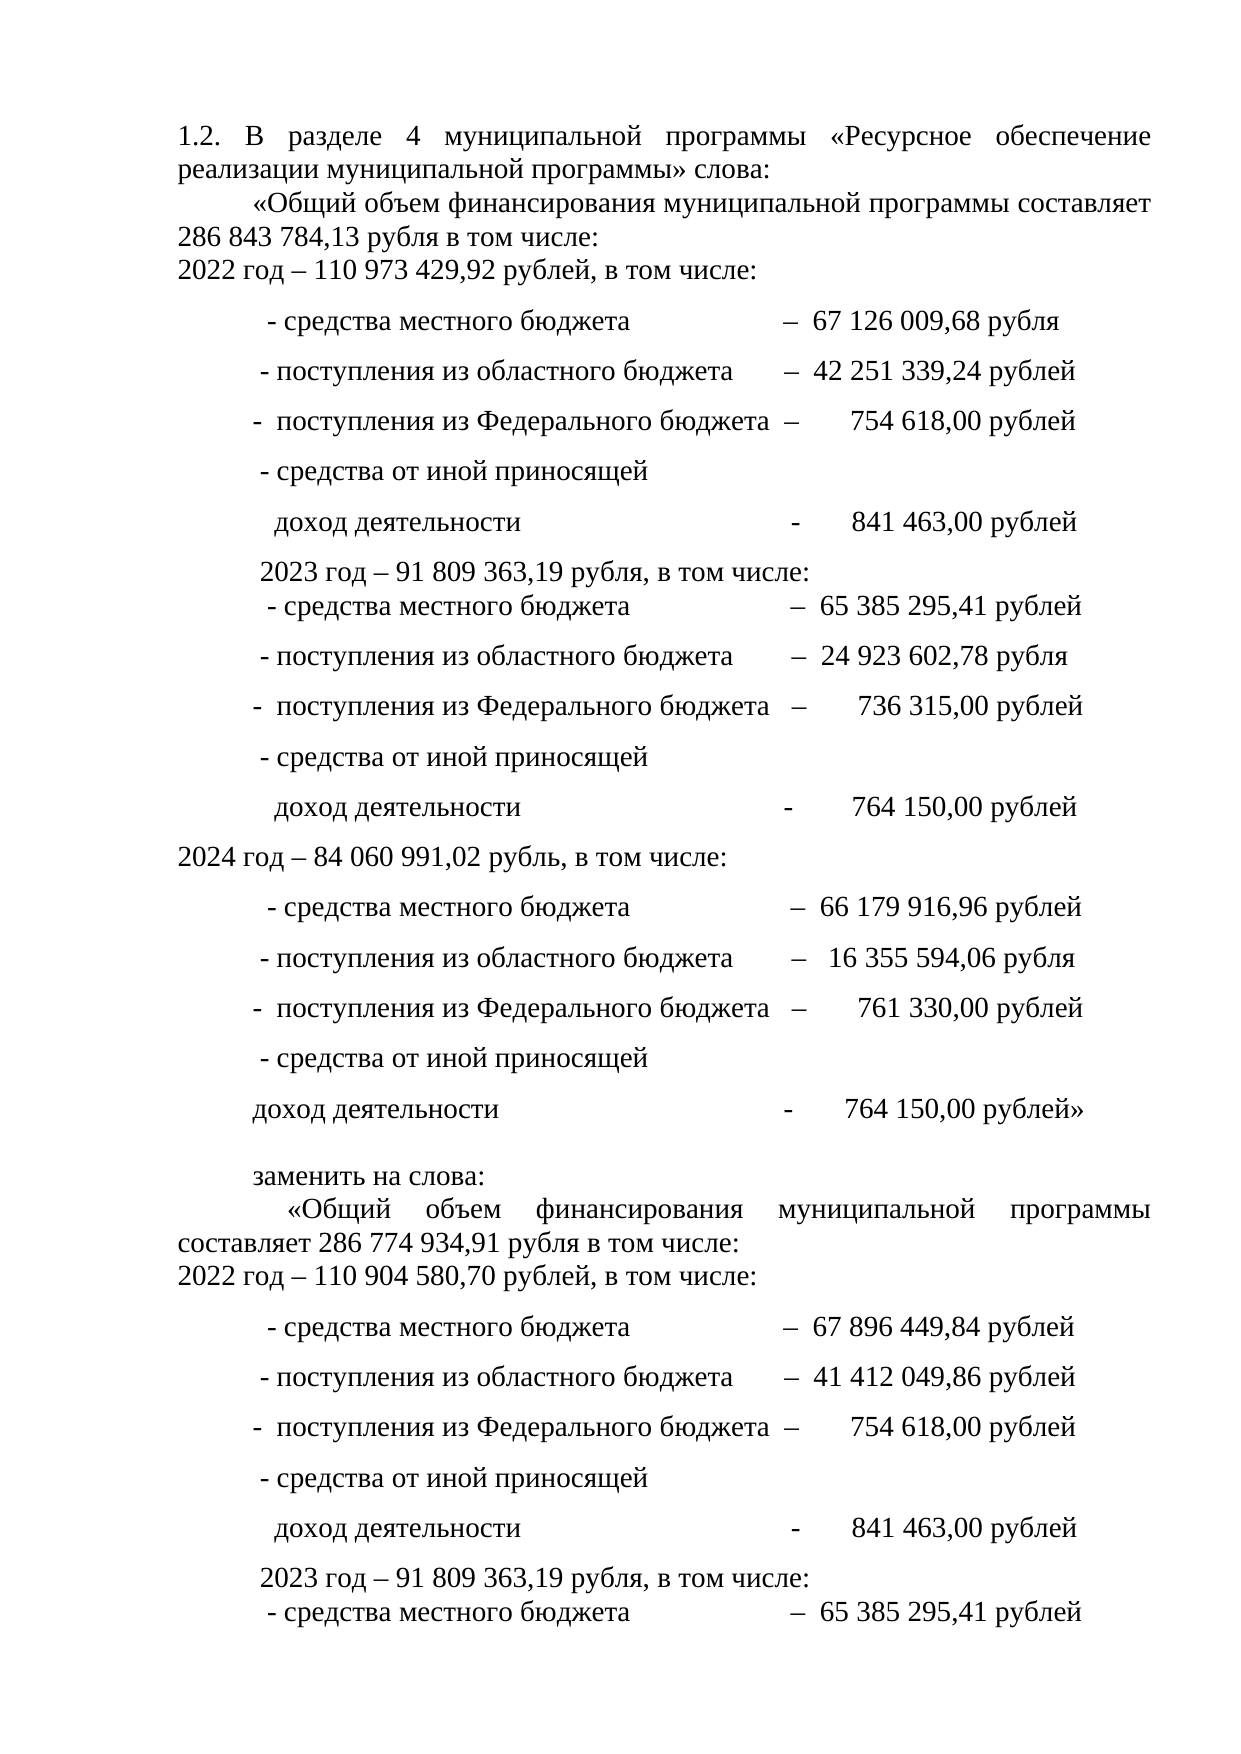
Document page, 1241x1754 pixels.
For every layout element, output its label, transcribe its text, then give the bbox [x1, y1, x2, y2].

text - поступления из Федерального бюджета – 736 315,00 рублей [177, 688, 1152, 722]
text - средства местного бюджета – 67 126 009,68 рубля [177, 303, 1152, 336]
text - поступления из Федерального бюджета – 754 618,00 рублей [177, 403, 1152, 437]
text - поступления из областного бюджета – 24 923 602,78 рубля [177, 638, 1152, 672]
text - средства от иной приносящей [177, 1460, 1152, 1493]
text доход деятельности - 764 150,00 рублей [177, 789, 1152, 822]
text 2022 год – 110 904 580,70 рублей, в том числе: [177, 1258, 1152, 1292]
text доход деятельности - 764 150,00 рублей» [177, 1091, 1152, 1124]
text 2023 год – 91 809 363,19 рубля, в том числе: [177, 554, 1152, 588]
text - средства местного бюджета – 65 385 295,41 рублей [177, 588, 1152, 621]
text 1.2. В разделе 4 муниципальной программы «Ресурсное обеспечение реализации муниципальной программы» слова: [177, 118, 1152, 185]
text доход деятельности - 841 463,00 рублей [177, 504, 1152, 537]
text - поступления из областного бюджета – 16 355 594,06 рубля [177, 940, 1152, 973]
text - средства от иной приносящей [177, 739, 1152, 772]
text - поступления из областного бюджета – 42 251 339,24 рублей [177, 353, 1152, 386]
text 2023 год – 91 809 363,19 рубля, в том числе: [177, 1560, 1152, 1594]
text - средства от иной приносящей [177, 453, 1152, 487]
text «Общий объем финансирования муниципальной программы составляет 286 843 784,13 рубля в том числе: [177, 185, 1152, 252]
text заменить на слова: [177, 1158, 1152, 1191]
text - средства от иной приносящей [177, 1041, 1152, 1074]
text - поступления из Федерального бюджета – 754 618,00 рублей [177, 1409, 1152, 1443]
text доход деятельности - 841 463,00 рублей [177, 1510, 1152, 1544]
text - средства местного бюджета – 67 896 449,84 рублей [177, 1309, 1152, 1342]
text 2024 год – 84 060 991,02 рубль, в том числе: [177, 839, 1152, 873]
text - средства местного бюджета – 66 179 916,96 рублей [177, 889, 1152, 923]
text 2022 год – 110 973 429,92 рублей, в том числе: [177, 252, 1152, 286]
text «Общий объем финансирования муниципальной программы составляет 286 774 934,91 рубля в том числе: [177, 1191, 1152, 1258]
text - поступления из областного бюджета – 41 412 049,86 рублей [177, 1359, 1152, 1393]
text - поступления из Федерального бюджета – 761 330,00 рублей [177, 990, 1152, 1024]
text - средства местного бюджета – 65 385 295,41 рублей [177, 1594, 1152, 1627]
